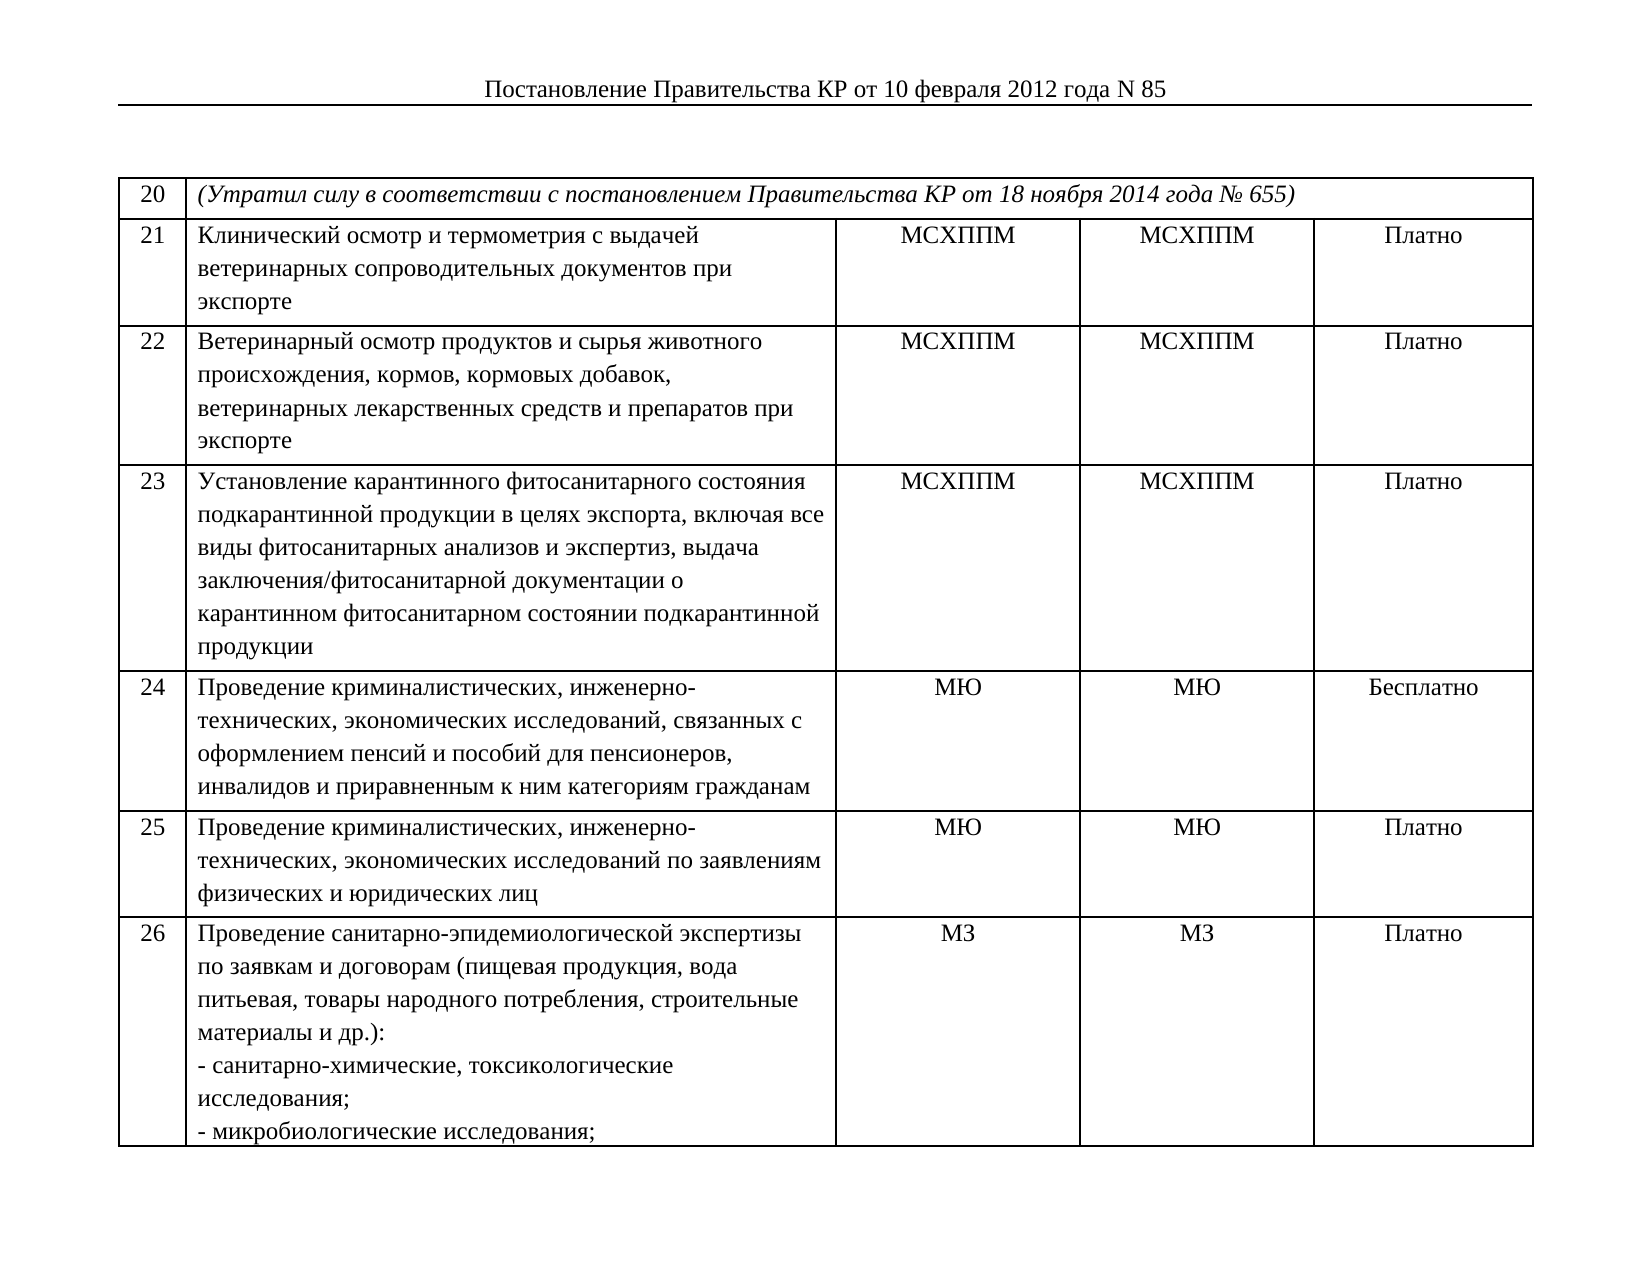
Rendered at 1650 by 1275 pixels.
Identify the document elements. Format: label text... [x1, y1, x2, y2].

table_cell 24 [120, 672, 185, 809]
table_cell МЗ [837, 918, 1079, 1145]
table_cell 26 [120, 918, 185, 1145]
table_cell Бесплатно [1315, 672, 1532, 809]
table_cell 23 [120, 466, 185, 670]
table_cell МСХППМ [1081, 466, 1313, 670]
table_cell Платно [1315, 918, 1532, 1145]
table_cell Платно [1315, 220, 1532, 324]
table_cell МСХППМ [1081, 220, 1313, 324]
table_cell Клинический осмотр и термометрия с выдачей ветеринарных сопроводительных документов при экспорте [187, 220, 835, 324]
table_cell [187, 918, 835, 1145]
table_cell Проведение криминалистических, инженерно-технических, экономических исследований, связанных с оформлением пенсий и пособий для пенсионеров, инвалидов и приравненным к ним категориям гражданам [187, 672, 835, 809]
table_cell МЮ [837, 812, 1079, 916]
table_cell МЮ [1081, 672, 1313, 809]
table_cell МЮ [837, 672, 1079, 809]
table_cell МЗ [1081, 918, 1313, 1145]
table_cell МСХППМ [837, 327, 1079, 464]
table_cell 21 [120, 220, 185, 324]
table_cell Платно [1315, 812, 1532, 916]
table_cell МСХППМ [837, 466, 1079, 670]
table_cell Платно [1315, 466, 1532, 670]
table_cell Платно [1315, 327, 1532, 464]
table_cell Установление карантинного фитосанитарного состояния подкарантинной продукции в целях экспорта, включая все виды фитосанитарных анализов и экспертиз, выдача заключения/фитосанитарной документации о карантинном фитосанитарном состоянии подкарантинной продукции [187, 466, 835, 670]
table_cell МЮ [1081, 812, 1313, 916]
table_cell МСХППМ [837, 220, 1079, 324]
table_cell 20 [120, 179, 185, 218]
table_cell 22 [120, 327, 185, 464]
table_cell 25 [120, 812, 185, 916]
table_cell (Утратил силу в соответствии с постановлением Правительства КР от 18 ноября 2014 года № 655) [187, 179, 1532, 218]
table_cell МСХППМ [1081, 327, 1313, 464]
table_cell Проведение криминалистических, инженерно-технических, экономических исследований по заявлениям физических и юридических лиц [187, 812, 835, 916]
table_cell Ветеринарный осмотр продуктов и сырья животного происхождения, кормов, кормовых добавок, ветеринарных лекарственных средств и препаратов при экспорте [187, 327, 835, 464]
